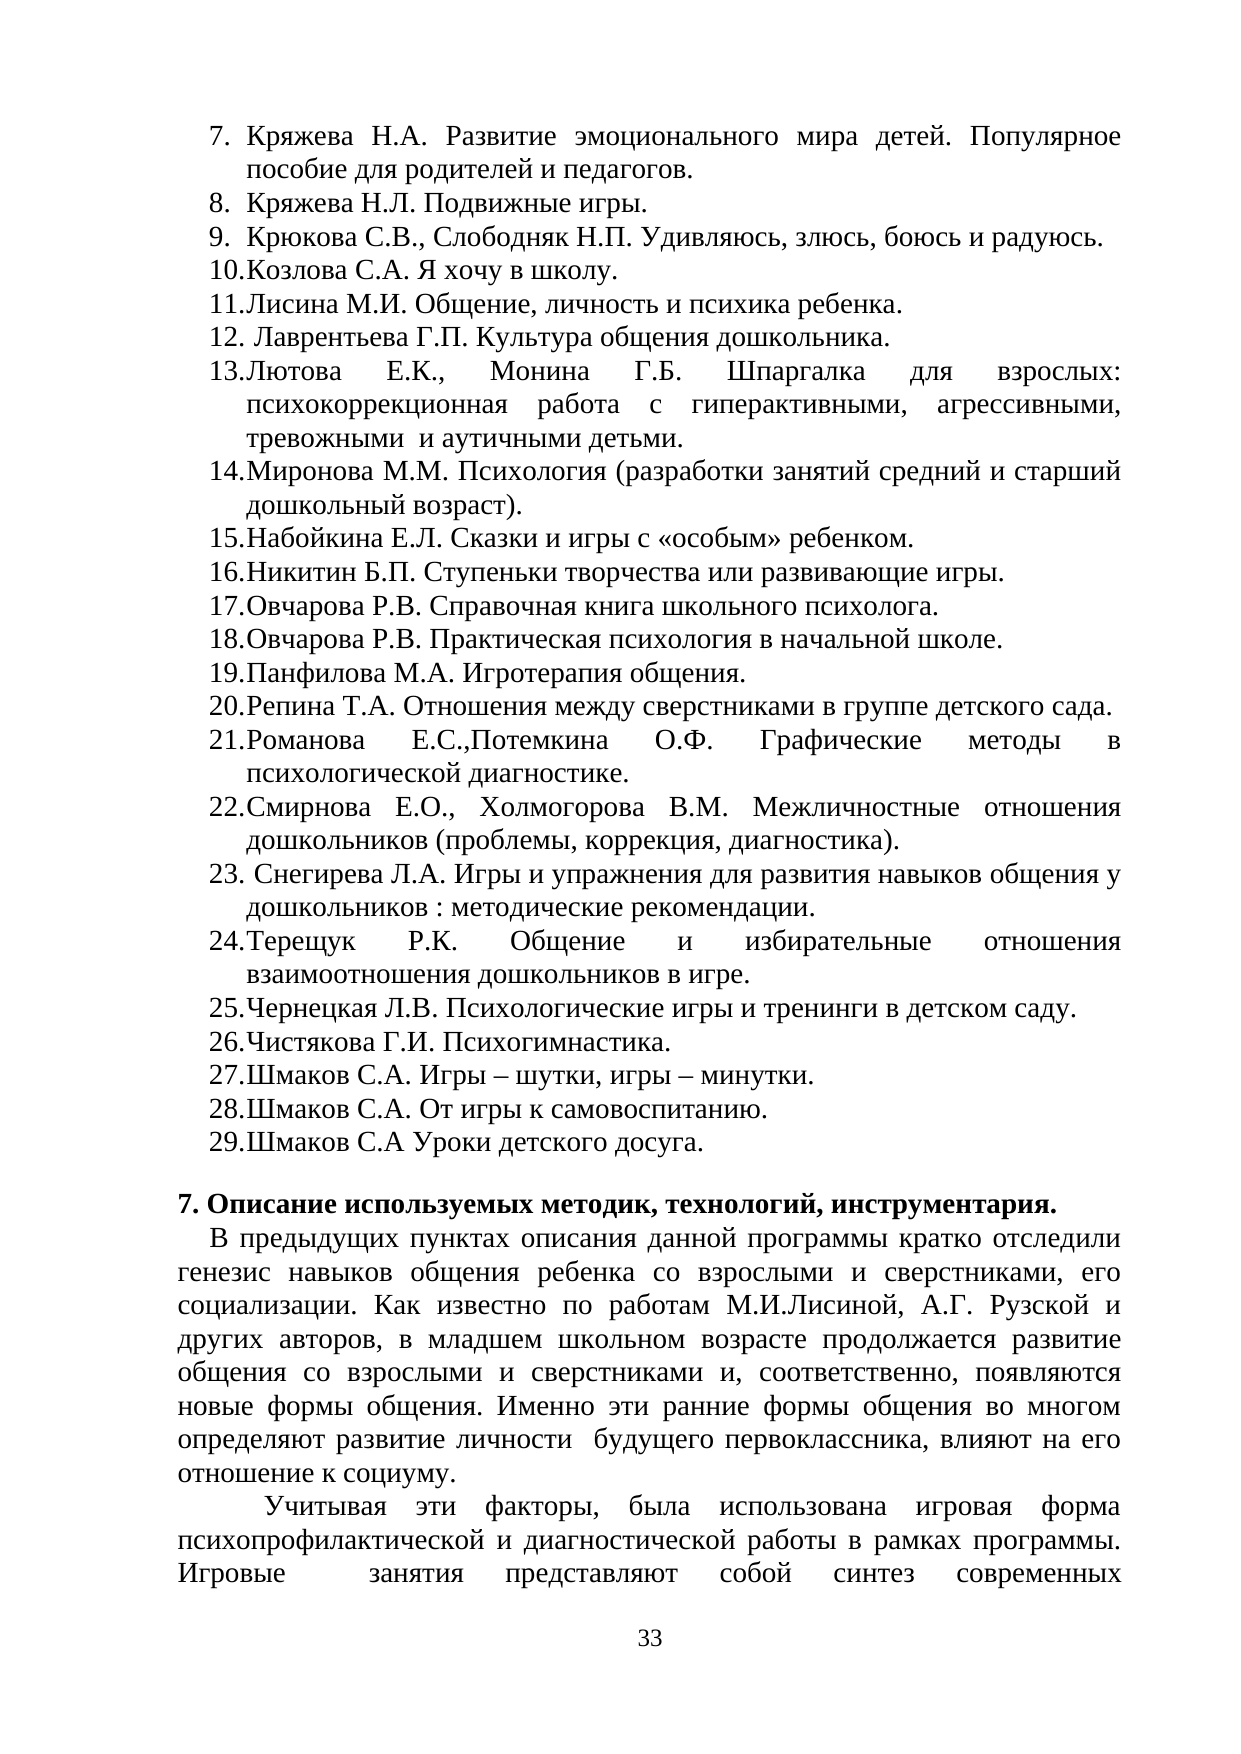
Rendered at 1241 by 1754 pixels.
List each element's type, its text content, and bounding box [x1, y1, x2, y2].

list Смирнова Е.О., Холмогорова В.М. Межличностные отношения дошкольников (проблемы, коррекция, диагностика). [209, 789, 1122, 856]
list Кряжева Н.Л. Подвижные игры. [209, 185, 1122, 219]
list Чернецкая Л.В. Психологические игры и тренинги в детском саду. [209, 990, 1122, 1024]
text В предыдущих пунктах описания данной программы кратко отследили генезис навыков общения ребенка со взрослыми и сверстниками, его социализации. Как известно по работам М.И.Лисиной, А.Г. Рузской и других авторов, в младшем школьном возрасте продолжается развитие общения со взрослыми и сверстниками и, соответственно, появляются новые формы общения. Именно эти ранние формы общения во многом определяют развитие личности будущего первоклассника, влияют на его отношение к социуму. [177, 1220, 1122, 1488]
list Лисина М.И. Общение, личность и психика ребенка. [209, 286, 1122, 319]
list Никитин Б.П. Ступеньки творчества или развивающие игры. [209, 554, 1122, 588]
list Миронова М.М. Психология (разработки занятий средний и старший дошкольный возраст). [209, 453, 1122, 521]
list Набойкина Е.Л. Сказки и игры с «особым» ребенком. [209, 521, 1122, 554]
list Панфилова М.А. Игротерапия общения. [209, 655, 1122, 688]
list Козлова С.А. Я хочу в школу. [209, 252, 1122, 286]
list Шмаков С.А. Игры – шутки, игры – минутки. [209, 1057, 1122, 1091]
list Овчарова Р.В. Справочная книга школьного психолога. [209, 588, 1122, 621]
list Лаврентьева Г.П. Культура общения дошкольника. [209, 319, 1122, 353]
list Лютова Е.К., Монина Г.Б. Шпаргалка для взрослых: психокоррекционная работа с гиперактивными, агрессивными, тревожными и аутичными детьми. [209, 353, 1122, 453]
list Терещук Р.К. Общение и избирательные отношения взаимоотношения дошкольников в игре. [209, 923, 1122, 990]
list Репина Т.А. Отношения между сверстниками в группе детского сада. [209, 688, 1122, 722]
list Кряжева Н.А. Развитие эмоционального мира детей. Популярное пособие для родителей и педагогов. [209, 118, 1122, 185]
list Шмаков С.А Уроки детского досуга. [209, 1124, 1122, 1158]
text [177, 1488, 1122, 1589]
list Шмаков С.А. От игры к самовоспитанию. [209, 1091, 1122, 1124]
list Крюкова С.В., Слободняк Н.П. Удивляюсь, злюсь, боюсь и радуюсь. [209, 219, 1122, 252]
list Романова Е.С.,Потемкина О.Ф. Графические методы в психологической диагностике. [209, 722, 1122, 789]
list Овчарова Р.В. Практическая психология в начальной школе. [209, 621, 1122, 655]
text 7. Описание используемых методик, технологий, инструментария. [177, 1187, 1122, 1220]
list Чистякова Г.И. Психогимнастика. [209, 1024, 1122, 1057]
list Снегирева Л.А. Игры и упражнения для развития навыков общения у дошкольников : методические рекомендации. [209, 856, 1122, 923]
